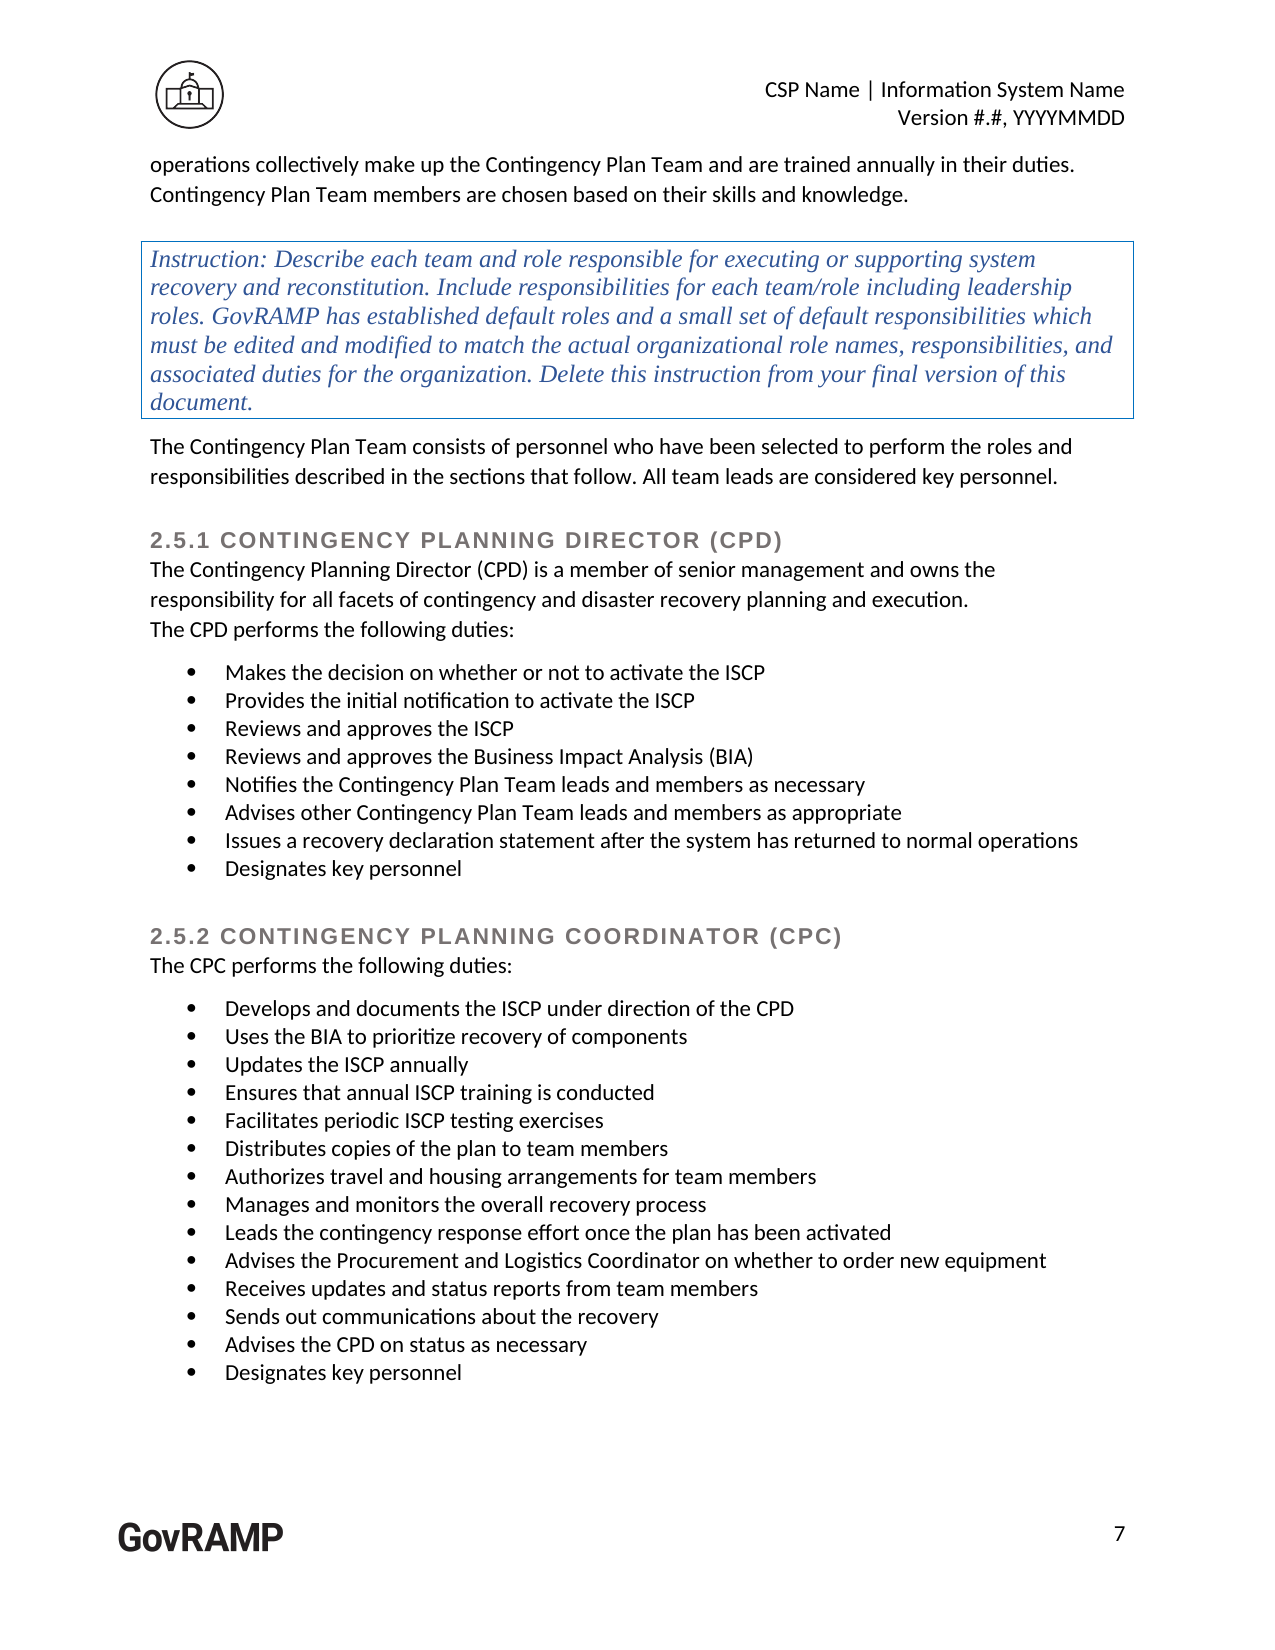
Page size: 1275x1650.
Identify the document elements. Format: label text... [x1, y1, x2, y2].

text The CPD performs the following duties: [150, 616, 1125, 643]
list Provides the initial notification to activate the ISCP [187, 686, 1125, 714]
list Sends out communications about the recovery [187, 1302, 1125, 1330]
text The CPC performs the following duties: [150, 951, 1125, 979]
list Leads the contingency response effort once the plan has been activated [187, 1218, 1125, 1246]
picture [117, 1520, 285, 1554]
subtitle Contingency Planning Coordinator (CPC) [150, 923, 1125, 949]
text Instruction: Describe each team and role responsible for executing or supporting system recovery and reconstitution. Include responsibilities for each team/role including leadership roles. GovRAMP has established default roles and a small set of default responsibilities which must be edited and modified to match the actual organizational role names, responsibilities, and associated duties for the organization. Delete this instruction from your final version of this document. [142, 242, 1133, 418]
list Designates key personnel [187, 1358, 1125, 1386]
list Distributes copies of the plan to team members [187, 1134, 1125, 1162]
list Advises other Contingency Plan Team leads and members as appropriate [187, 798, 1125, 826]
list Makes the decision on whether or not to activate the ISCP [187, 658, 1125, 686]
list Advises the CPD on status as necessary [187, 1330, 1125, 1358]
subtitle Contingency Planning Director (CPD) [150, 527, 1125, 553]
list Issues a recovery declaration statement after the system has returned to normal operations [187, 826, 1125, 854]
text The Contingency Plan Team consists of personnel who have been selected to perform the roles and responsibilities described in the sections that follow. All team leads are considered key personnel. [150, 432, 1125, 490]
list Reviews and approves the Business Impact Analysis (BIA) [187, 742, 1125, 770]
list Manages and monitors the overall recovery process [187, 1190, 1125, 1218]
list Develops and documents the ISCP under direction of the CPD [187, 994, 1125, 1022]
list Uses the BIA to prioritize recovery of components [187, 1022, 1125, 1050]
list Ensures that annual ISCP training is conducted [187, 1078, 1125, 1106]
list Designates key personnel [187, 854, 1125, 882]
list Authorizes travel and housing arrangements for team members [187, 1162, 1125, 1190]
list Updates the ISCP annually [187, 1050, 1125, 1078]
picture [151, 56, 227, 133]
list Notifies the Contingency Plan Team leads and members as necessary [187, 770, 1125, 798]
list Receives updates and status reports from team members [187, 1274, 1125, 1302]
text The Contingency Planning Director (CPD) is a member of senior management and owns the responsibility for all facets of contingency and disaster recovery planning and execution. [150, 555, 1125, 613]
list Facilitates periodic ISCP testing exercises [187, 1106, 1125, 1134]
list Advises the Procurement and Logistics Coordinator on whether to order new equipment [187, 1246, 1125, 1274]
list Reviews and approves the ISCP [187, 714, 1125, 742]
